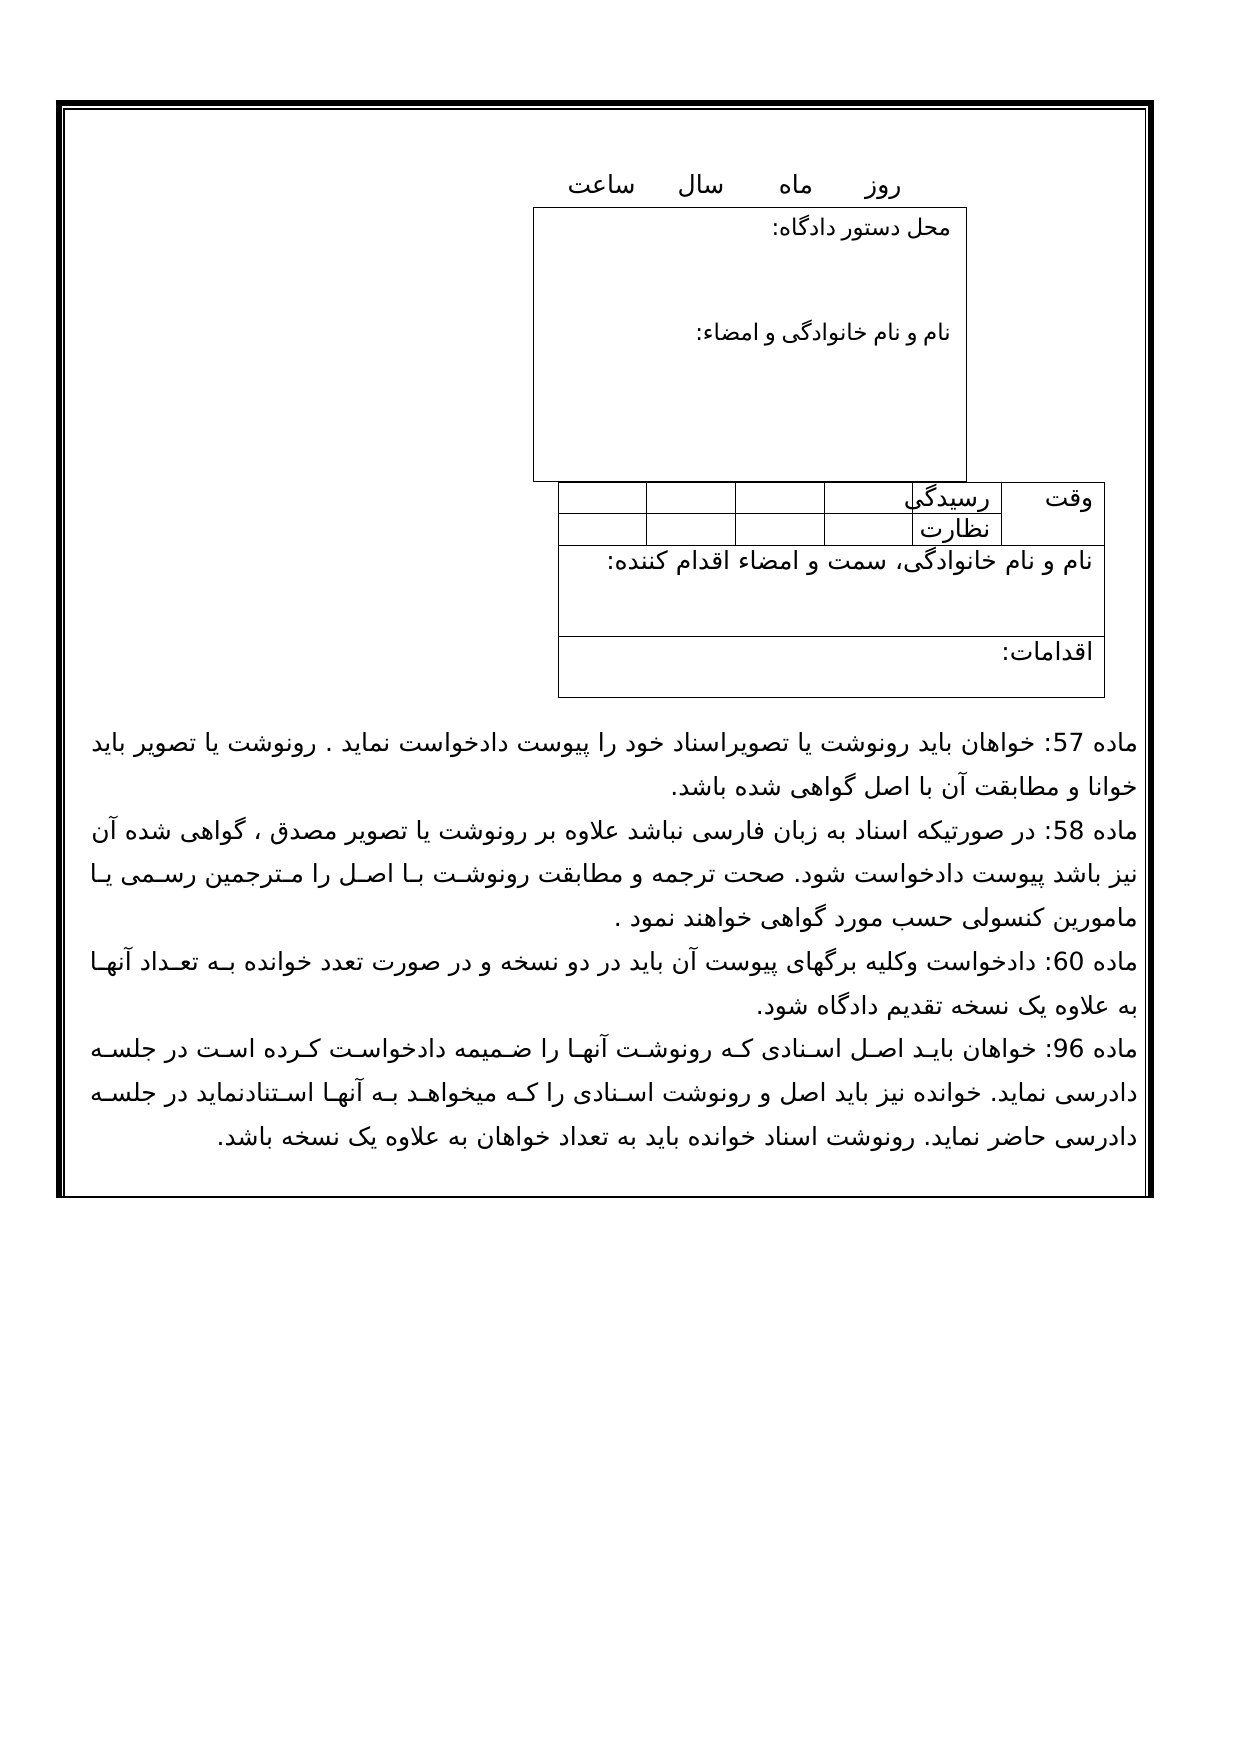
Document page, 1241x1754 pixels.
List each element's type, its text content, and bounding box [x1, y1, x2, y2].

table_header ماده 57: خواهان باید رونوشت یا تصویراسناد خود را پیوست دادخواست نماید . رونوشت یا تصویر باید خوانا و مطابقت آن با اصل گواهی شده باشد. ماده 58: در صورتیکه اسناد به زبان فارسی نباشد علاوه بر رونوشت یا تصویر مصدق ، گواهی شده آن نیز باشد پیوست دادخواست شود. صحت ترجمه و مطابقت رونوشت با اصل را مترجمین رسمی یا مامورین کنسولی حسب مورد گواهی خواهند نمود . ماده 60: دادخواست وکلیه برگهای پیوست آن باید در دو نسخه و در صورت تعدد خوانده به تعداد آنها به علاوه یک نسخه تقدیم دادگاه شود. ماده 96: خواهان باید اصل اسنادی که رونوشت آنها را ضمیمه دادخواست کرده است در جلسه دادرسی نماید. خوانده نیز باید اصل و رونوشت اسنادی را که میخواهد به آنها استنادنماید در جلسه دادرسی حاضر نماید. رونوشت اسناد خوانده باید به تعداد خواهان به علاوه یک نسخه باشد. [65, 110, 1145, 1196]
